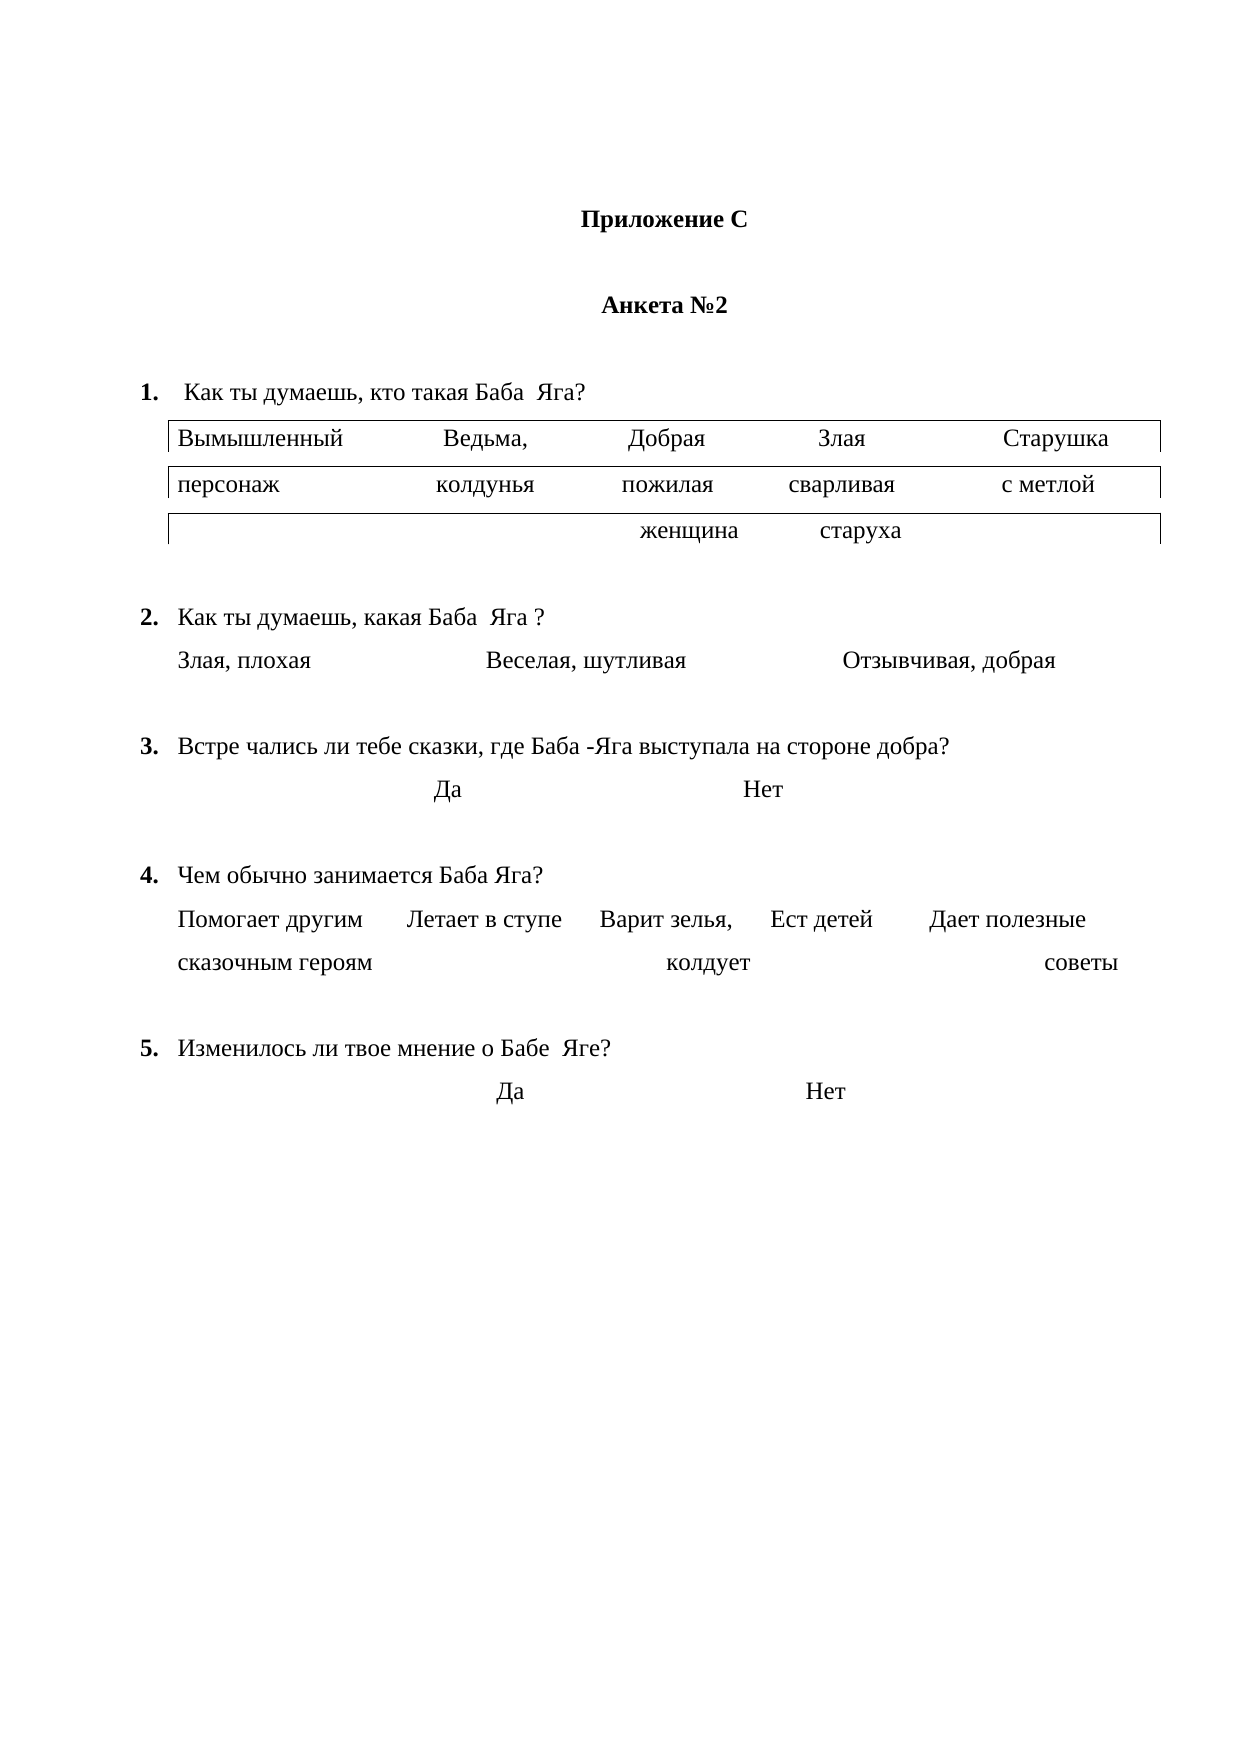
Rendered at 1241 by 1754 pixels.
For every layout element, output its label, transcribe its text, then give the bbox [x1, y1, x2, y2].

text Да Нет [177, 774, 1152, 803]
text Да Нет [177, 1076, 1152, 1105]
list Как ты думаешь, кто такая Баба Яга? [140, 377, 1152, 406]
text Приложение С [177, 204, 1152, 233]
list Встре чались ли тебе сказки, где Баба -Яга выступала на стороне добра? [140, 731, 1152, 760]
list Как ты думаешь, какая Баба Яга ? [140, 602, 1152, 631]
text персонаж колдунья пожилая сварливая с метлой [169, 467, 1160, 498]
list Чем обычно занимается Баба Яга? [140, 861, 1152, 889]
text Анкета №2 [177, 291, 1152, 319]
text Помогает другим Летает в ступе Варит зелья, Ест детей Дает полезные сказочным героям колдует советы [177, 904, 1152, 976]
text Вымышленный Ведьма, Добрая Злая Старушка [169, 421, 1160, 452]
list Изменилось ли твое мнение о Бабе Яге? [140, 1033, 1152, 1062]
text женщина старуха [169, 514, 1160, 544]
text Злая, плохая Веселая, шутливая Отзывчивая, добрая [177, 645, 1152, 674]
